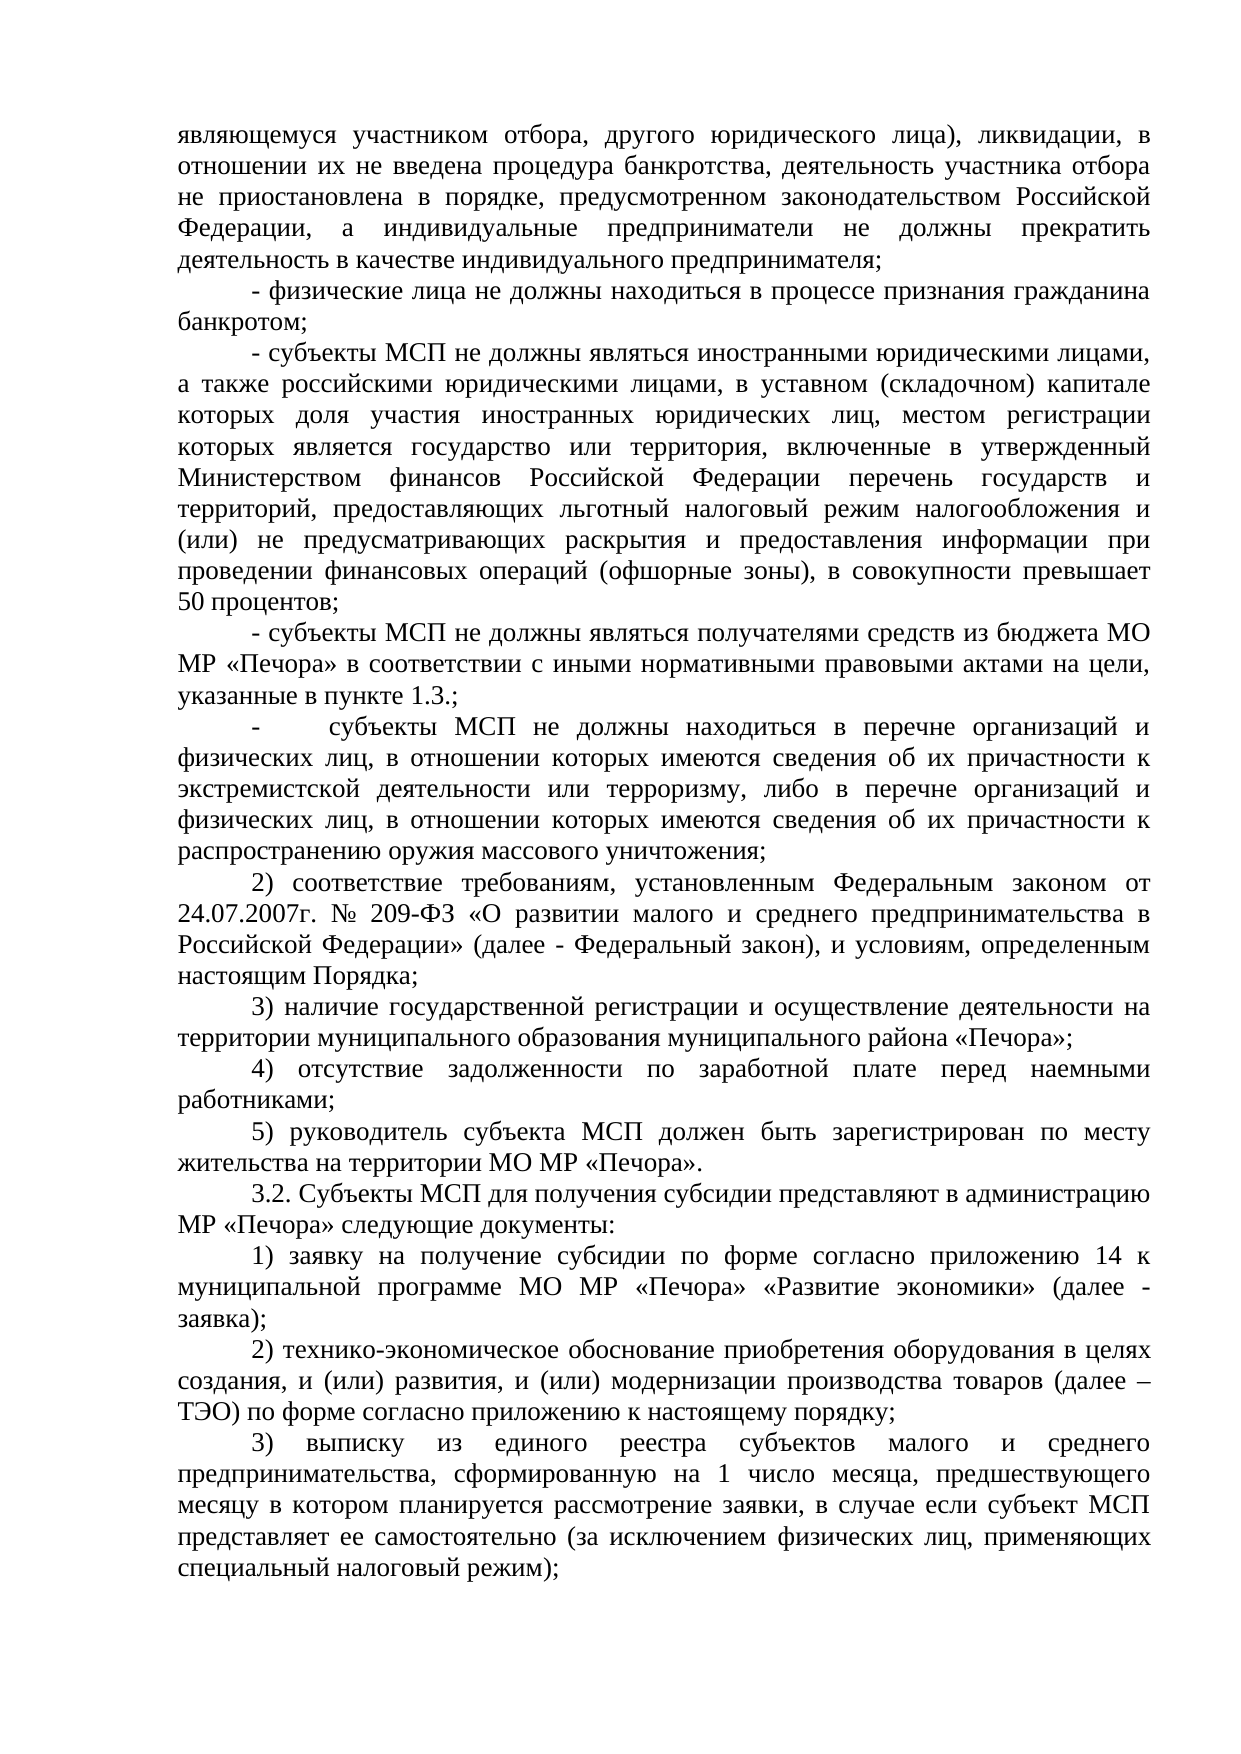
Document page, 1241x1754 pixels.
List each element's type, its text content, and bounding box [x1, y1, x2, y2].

text 3) наличие государственной регистрации и осуществление деятельности на территории муниципального образования муниципального района «Печора»; [177, 990, 1152, 1052]
text 2) технико-экономическое обоснование приобретения оборудования в целях создания, и (или) развития, и (или) модернизации производства товаров (далее – ТЭО) по форме согласно приложению к настоящему порядку; [177, 1333, 1152, 1426]
text 3) выписку из единого реестра субъектов малого и среднего предпринимательства, сформированную на 1 число месяца, предшествующего месяцу в котором планируется рассмотрение заявки, в случае если субъект МСП представляет ее самостоятельно (за исключением физических лиц, применяющих специальный налоговый режим); [177, 1426, 1152, 1582]
text 5) руководитель субъекта МСП должен быть зарегистрирован по месту жительства на территории МО МР «Печора». [177, 1115, 1152, 1177]
text - субъекты МСП не должны являться иностранными юридическими лицами, а также российскими юридическими лицами, в уставном (складочном) капитале которых доля участия иностранных юридических лиц, местом регистрации которых является государство или территория, включенные в утвержденный Министерством финансов Российской Федерации перечень государств и территорий, предоставляющих льготный налоговый режим налогообложения и (или) не предусматривающих раскрытия и предоставления информации при проведении финансовых операций (офшорные зоны), в совокупности превышает 50 процентов; [177, 336, 1152, 616]
text 3.2. Субъекты МСП для получения субсидии представляют в администрацию МР «Печора» следующие документы: [177, 1177, 1152, 1239]
text 1) заявку на получение субсидии по форме согласно приложению 14 к муниципальной программе МО МР «Печора» «Развитие экономики» (далее - заявка); [177, 1239, 1152, 1333]
text - субъекты МСП не должны являться получателями средств из бюджета МО МР «Печора» в соответствии с иными нормативными правовыми актами на цели, указанные в пункте 1.3.; [177, 616, 1152, 710]
text 4) отсутствие задолженности по заработной плате перед наемными работниками; [177, 1052, 1152, 1115]
text - субъекты МСП не должны находиться в перечне организаций и физических лиц, в отношении которых имеются сведения об их причастности к экстремистской деятельности или терроризму, либо в перечне организаций и физических лиц, в отношении которых имеются сведения об их причастности к распространению оружия массового уничтожения; [177, 710, 1152, 866]
text 2) соответствие требованиям, установленным Федеральным законом от 24.07.2007г. № 209-ФЗ «О развитии малого и среднего предпринимательства в Российской Федерации» (далее - Федеральный закон), и условиям, определенным настоящим Порядка; [177, 866, 1152, 990]
text - физические лица не должны находиться в процессе признания гражданина банкротом; [177, 274, 1152, 336]
